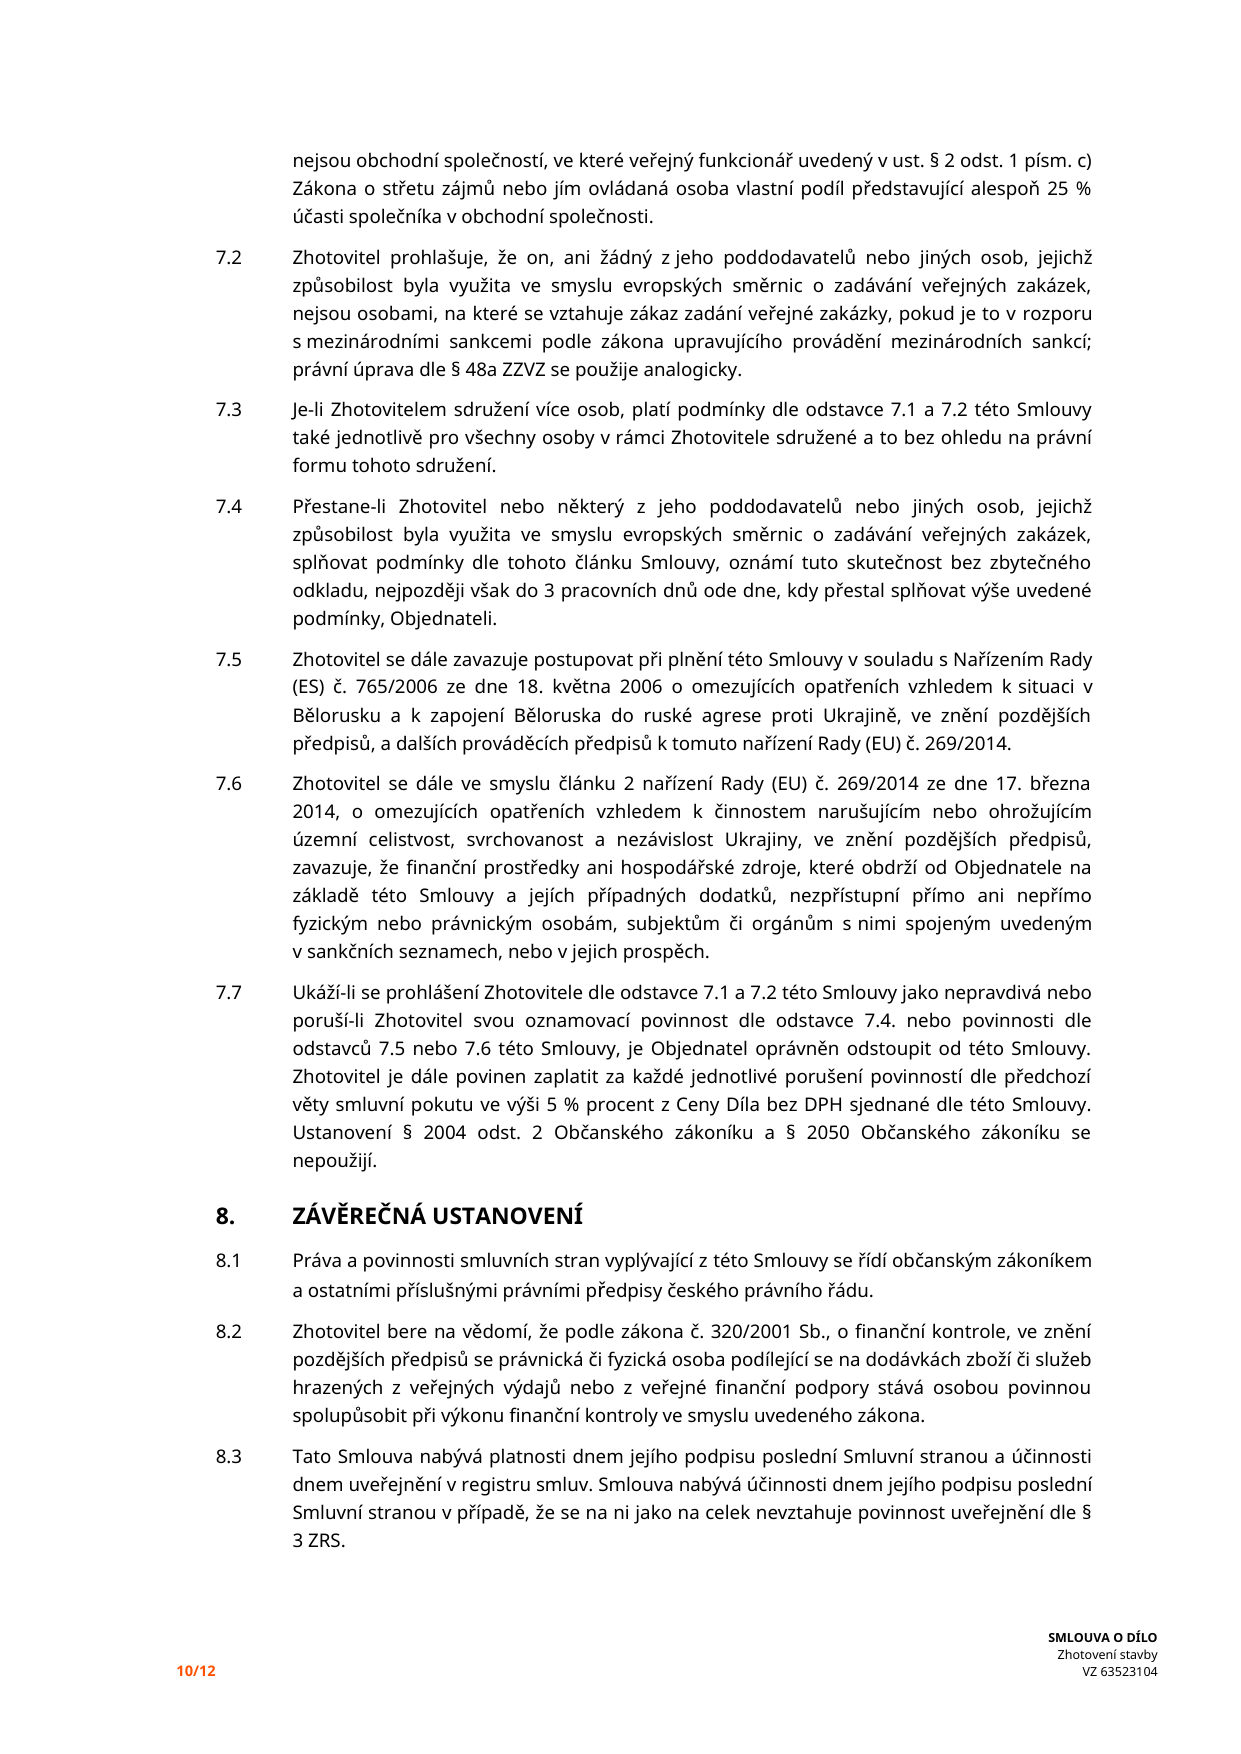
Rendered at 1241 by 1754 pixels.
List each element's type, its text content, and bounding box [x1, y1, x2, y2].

text Zhotovitel prohlašuje, že on, ani žádný z jeho poddodavatelů nebo jiných osob, jejichž způsobilost byla využita ve smyslu evropských směrnic o zadávání veřejných zakázek, nejsou osobami, na které se vztahuje zákaz zadání veřejné zakázky, pokud je to v rozporu s mezinárodními sankcemi podle zákona upravujícího provádění mezinárodních sankcí; právní úprava dle § 48a ZZVZ se použije analogicky. [216, 244, 1093, 382]
text Je-li Zhotovitelem sdružení více osob, platí podmínky dle odstavce 7.1 a 7.2 této Smlouvy také jednotlivě pro všechny osoby v rámci Zhotovitele sdružené a to bez ohledu na právní formu tohoto sdružení. [216, 397, 1093, 478]
text Zhotovitel se dále zavazuje postupovat při plnění této Smlouvy v souladu s Nařízením Rady (ES) č. 765/2006 ze dne 18. května 2006 o omezujících opatřeních vzhledem k situaci v Bělorusku a k zapojení Běloruska do ruské agrese proti Ukrajině, ve znění pozdějších předpisů, a dalších prováděcích předpisů k tomuto nařízení Rady (EU) č. 269/2014. [216, 646, 1093, 755]
text Práva a povinnosti smluvních stran vyplývající z této Smlouvy se řídí občanským zákoníkem a ostatními příslušnými právními předpisy českého právního řádu. [216, 1247, 1093, 1303]
text Tato Smlouva nabývá platnosti dnem jejího podpisu poslední Smluvní stranou a účinnosti dnem uveřejnění v registru smluv. Smlouva nabývá účinnosti dnem jejího podpisu poslední Smluvní stranou v případě, že se na ni jako na celek nevztahuje povinnost uveřejnění dle § 3 ZRS. [216, 1443, 1093, 1553]
text Ukáží-li se prohlášení Zhotovitele dle odstavce 7.1 a 7.2 této Smlouvy jako nepravdivá nebo poruší-li Zhotovitel svou oznamovací povinnost dle odstavce 7.4. nebo povinnosti dle odstavců 7.5 nebo 7.6 této Smlouvy, je Objednatel oprávněn odstoupit od této Smlouvy. Zhotovitel je dále povinen zaplatit za každé jednotlivé porušení povinností dle předchozí věty smluvní pokutu ve výši 5 % procent z Ceny Díla bez DPH sjednané dle této Smlouvy. Ustanovení § 2004 odst. 2 Občanského zákoníku a § 2050 Občanského zákoníku se nepoužijí. [216, 979, 1093, 1173]
text ZÁVĚREČNÁ USTANOVENÍ [216, 1200, 1093, 1231]
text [216, 147, 1093, 229]
text Přestane-li Zhotovitel nebo některý z jeho poddodavatelů nebo jiných osob, jejichž způsobilost byla využita ve smyslu evropských směrnic o zadávání veřejných zakázek, splňovat podmínky dle tohoto článku Smlouvy, oznámí tuto skutečnost bez zbytečného odkladu, nejpozději však do 3 pracovních dnů ode dne, kdy přestal splňovat výše uvedené podmínky, Objednateli. [216, 493, 1093, 631]
text Zhotovitel bere na vědomí, že podle zákona č. 320/2001 Sb., o finanční kontrole, ve znění pozdějších předpisů se právnická či fyzická osoba podílející se na dodávkách zboží či služeb hrazených z veřejných výdajů nebo z veřejné finanční podpory stává osobou povinnou spolupůsobit při výkonu finanční kontroly ve smyslu uvedeného zákona. [216, 1318, 1093, 1428]
text Zhotovitel se dále ve smyslu článku 2 nařízení Rady (EU) č. 269/2014 ze dne 17. března 2014, o omezujících opatřeních vzhledem k činnostem narušujícím nebo ohrožujícím územní celistvost, svrchovanost a nezávislost Ukrajiny, ve znění pozdějších předpisů, zavazuje, že finanční prostředky ani hospodářské zdroje, které obdrží od Objednatele na základě této Smlouvy a jejích případných dodatků, nezpřístupní přímo ani nepřímo fyzickým nebo právnickým osobám, subjektům či orgánům s nimi spojeným uvedeným v sankčních seznamech, nebo v jejich prospěch. [216, 770, 1093, 964]
